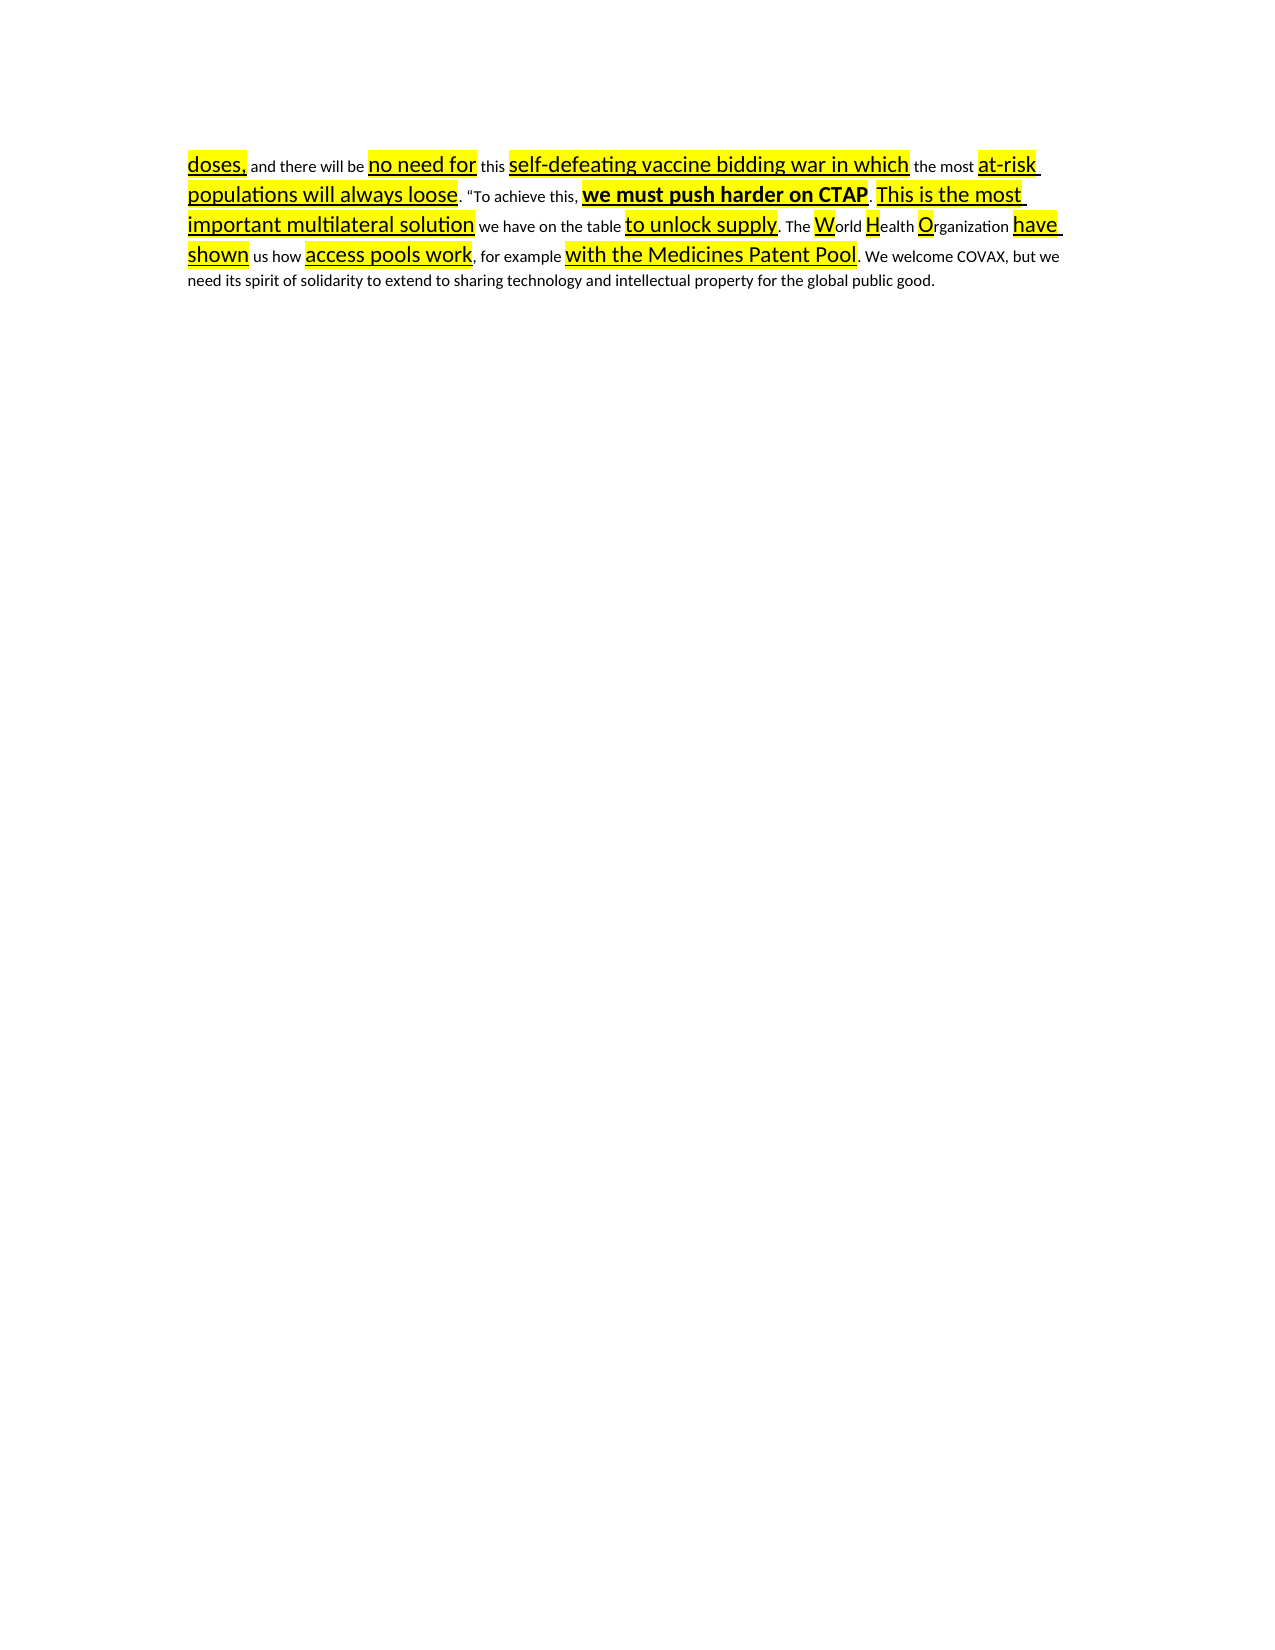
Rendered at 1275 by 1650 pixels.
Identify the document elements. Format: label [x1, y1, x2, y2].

text [187, 150, 1087, 291]
